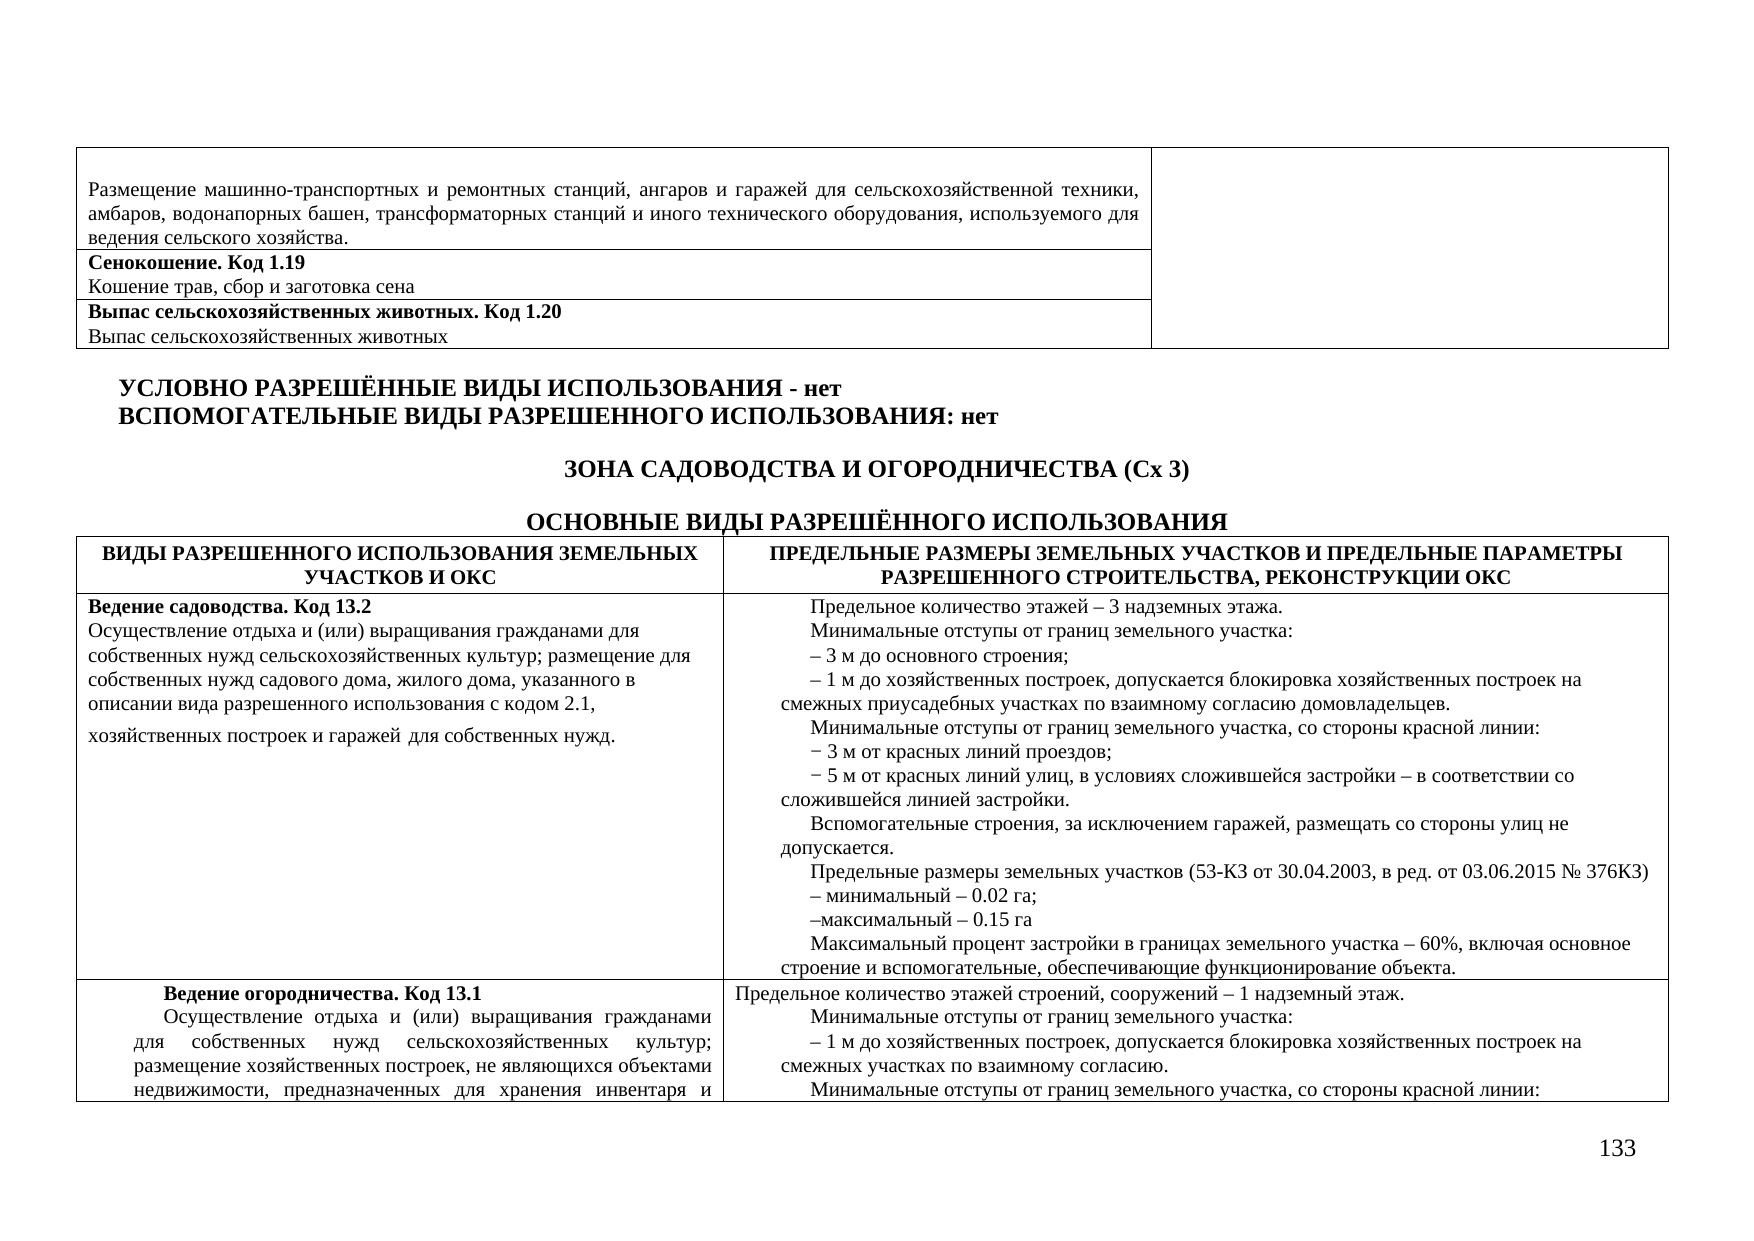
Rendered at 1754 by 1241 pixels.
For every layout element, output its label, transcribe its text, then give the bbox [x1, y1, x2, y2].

text УСЛОВНО РАЗРЕШЁННЫЕ ВИДЫ ИСПОЛЬЗОВАНИЯ - нет [118, 373, 1636, 401]
table_header ПРЕДЕЛЬНЫЕ РАЗМЕРЫ ЗЕМЕЛЬНЫХ УЧАСТКОВ И ПРЕДЕЛЬНЫЕ ПАРАМЕТРЫ РАЗРЕШЕННОГО СТРОИТЕЛЬСТВА, РЕКОНСТРУКЦИИ ОКС [724, 537, 1668, 593]
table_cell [77, 148, 1151, 249]
text ОСНОВНЫЕ ВИДЫ РАЗРЕШЁННОГО ИСПОЛЬЗОВАНИЯ [118, 507, 1636, 536]
table_cell Ведение садоводства. Код 13.2 Осуществление отдыха и (или) выращивания гражданами для собственных нужд сельскохозяйственных культур; размещение для собственных нужд садового дома, жилого дома, указанного в описании вида разрешенного использования с кодом 2.1, хозяйственных построек и гаражей для собственных нужд. [77, 594, 723, 979]
table_cell Предельное количество этажей – 3 надземных этажа. Минимальные отступы от границ земельного участка: – 3 м до основного строения; – 1 м до хозяйственных построек, допускается блокировка хозяйственных построек на смежных приусадебных участках по взаимному согласию домовладельцев. Минимальные отступы от границ земельного участка, со стороны красной линии: − 3 м от красных линий проездов; − 5 м от красных линий улиц, в условиях сложившейся застройки – в соответствии со сложившейся линией застройки. Вспомогательные строения, за исключением гаражей, размещать со стороны улиц не допускается. Предельные размеры земельных участков (53-КЗ от 30.04.2003, в ред. от 03.06.2015 № 376КЗ) – минимальный – 0.02 га; –максимальный – 0.15 га Максимальный процент застройки в границах земельного участка – 60%, включая основное строение и вспомогательные, обеспечивающие функционирование объекта. [724, 594, 1668, 979]
table_cell Сенокошение. Код 1.19 Кошение трав, сбор и заготовка сена [77, 250, 1151, 298]
table_cell Выпас сельскохозяйственных животных. Код 1.20 Выпас сельскохозяйственных животных [77, 300, 1151, 348]
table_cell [724, 980, 1668, 1101]
text ВСПОМОГАТЕЛЬНЫЕ ВИДЫ РАЗРЕШЕННОГО ИСПОЛЬЗОВАНИЯ: нет [118, 401, 1636, 430]
table_header ВИДЫ РАЗРЕШЕННОГО ИСПОЛЬЗОВАНИЯ ЗЕМЕЛЬНЫХ УЧАСТКОВ И ОКС [77, 537, 723, 593]
subtitle ЗОНА САДОВОДСТВА И ОГОРОДНИЧЕСТВА (Сх 3) [118, 454, 1636, 483]
